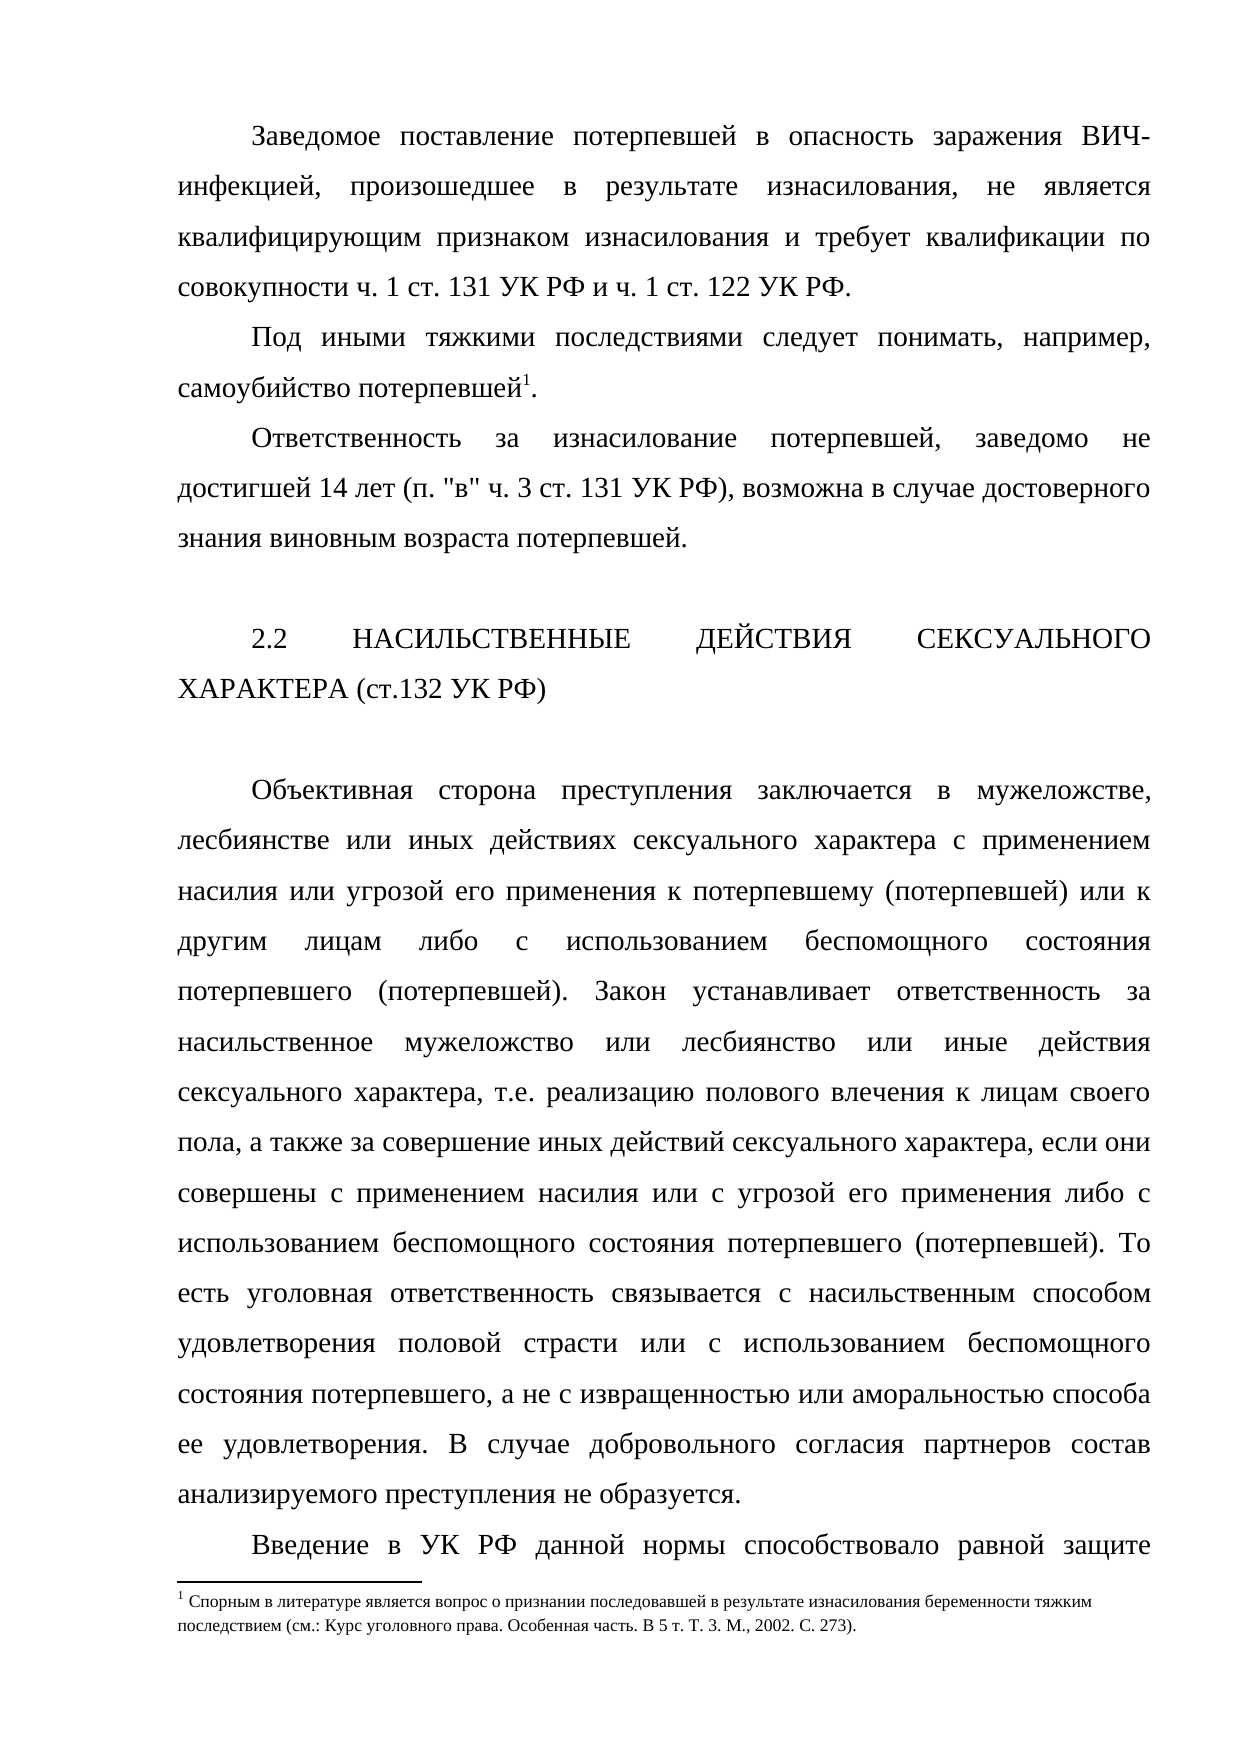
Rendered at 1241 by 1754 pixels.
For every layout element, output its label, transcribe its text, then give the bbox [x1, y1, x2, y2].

text Заведомое поставление потерпевшей в опасность заражения ВИЧ-инфекцией, произошедшее в результате изнасилования, не является квалифицирующим признаком изнасилования и требует квалификации по совокупности ч. 1 ст. 131 УК РФ и ч. 1 ст. 122 УК РФ. [177, 118, 1152, 303]
text 2.2 НАСИЛЬСТВЕННЫЕ ДЕЙСТВИЯ СЕКСУАЛЬНОГО ХАРАКТЕРА (ст.132 УК РФ) [177, 621, 1152, 705]
text Объективная сторона преступления заключается в мужеложстве, лесбиянстве или иных действиях сексуального характера с применением насилия или угрозой его применения к потерпевшему (потерпевшей) или к другим лицам либо с использованием беспомощного состояния потерпевшего (потерпевшей). Закон устанавливает ответственность за насильственное мужеложство или лесбиянство или иные действия сексуального характера, т.е. реализацию полового влечения к лицам своего пола, а также за совершение иных действий сексуального характера, если они совершены с применением насилия или с угрозой его применения либо с использованием беспомощного состояния потерпевшего (потерпевшей). То есть уголовная ответственность связывается с насильственным способом удовлетворения половой страсти или с использованием беспомощного состояния потерпевшего, а не с извращенностью или аморальностью способа ее удовлетворения. В случае добровольного согласия партнеров состав анализируемого преступления не образуется. [177, 772, 1152, 1510]
text Ответственность за изнасилование потерпевшей, заведомо не достигшей 14 лет (п. "в" ч. 3 ст. 131 УК РФ), возможна в случае достоверного знания виновным возраста потерпевшей. [177, 420, 1152, 554]
text Под иными тяжкими последствиями следует понимать, например, самоубийство потерпевшей. [177, 319, 1152, 403]
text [177, 1527, 1152, 1560]
